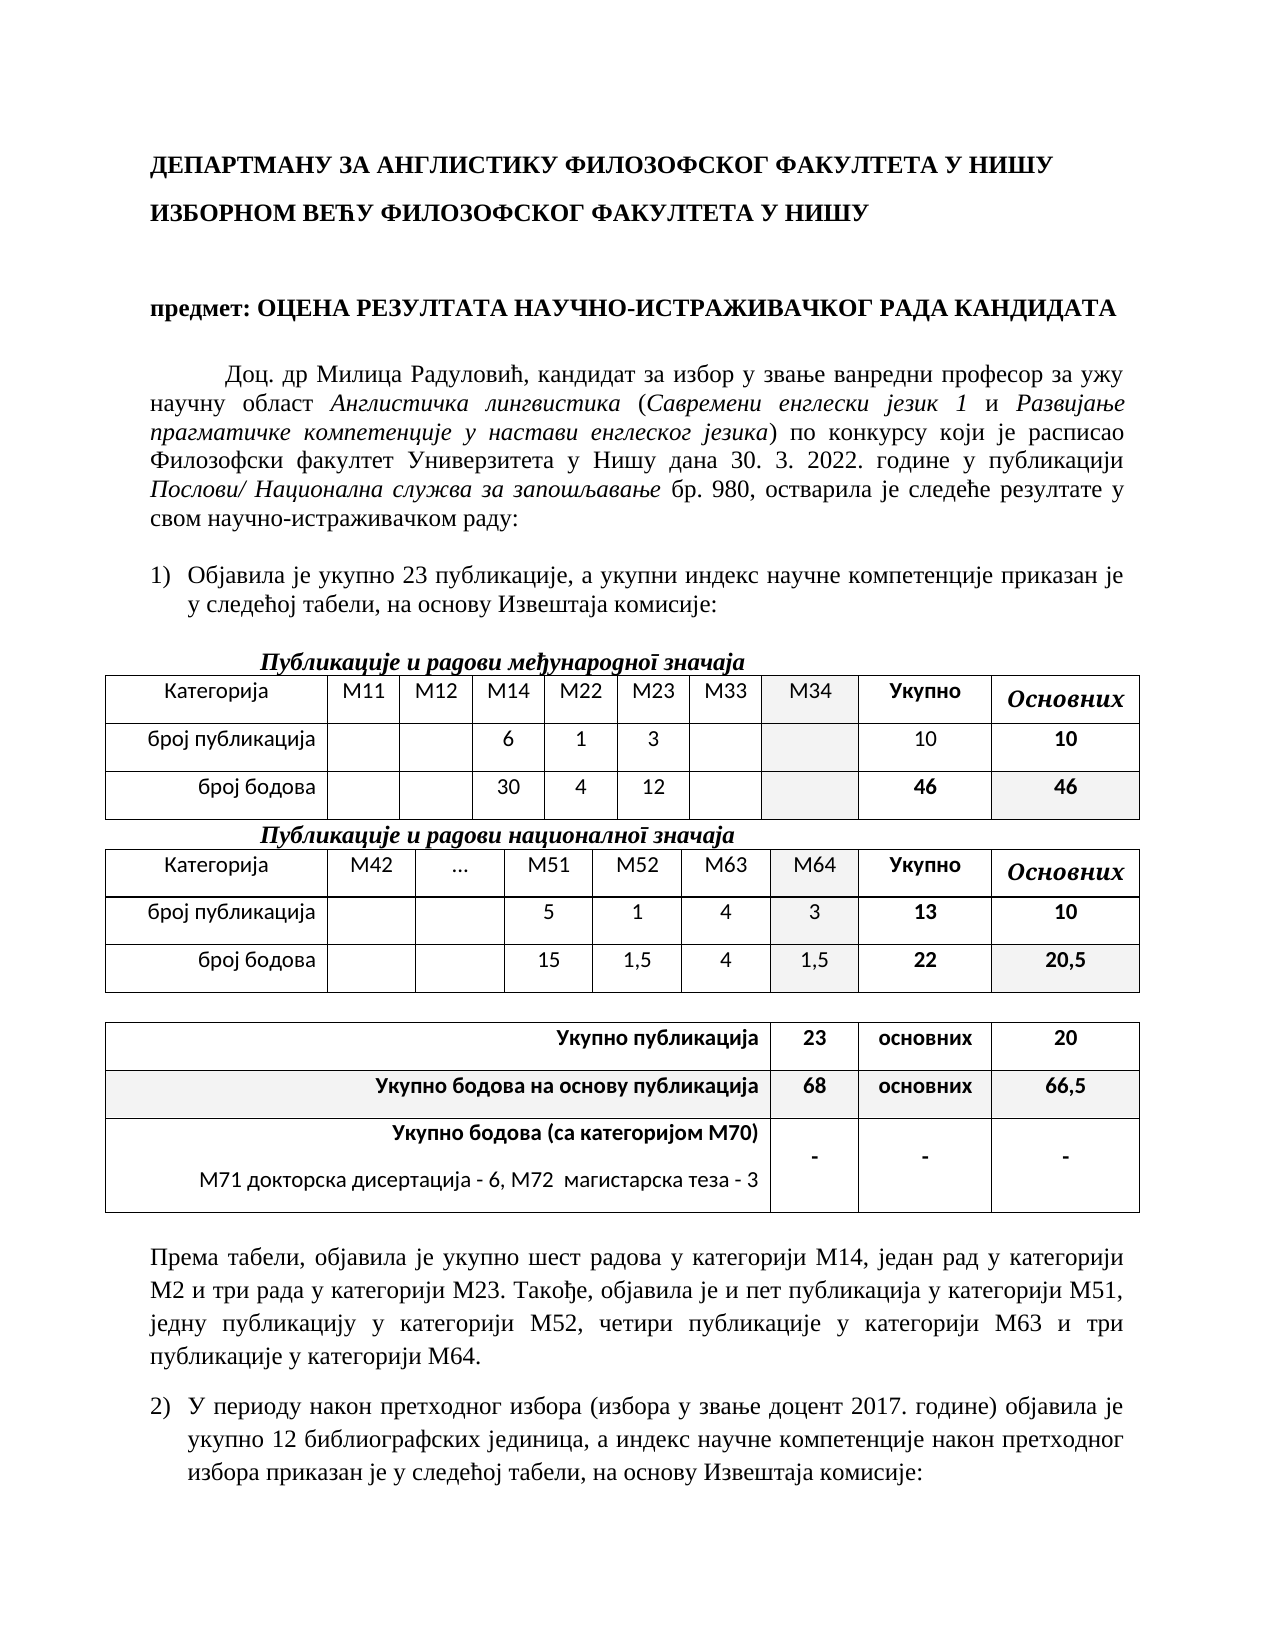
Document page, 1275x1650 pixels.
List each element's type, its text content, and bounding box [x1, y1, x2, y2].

text Према табели, објавила је укупно шест радова у категорији М14, један рад у категорији М2 и три рада у категорији М23. Такође, објавила је и пет публикација у категорији М51, једну публикацију у категорији М52, четири публикације у категорији М63 и три публикације у категорији М64. [150, 1242, 1125, 1370]
table_header М12 [400, 676, 472, 723]
table_cell [400, 724, 472, 771]
table_cell [328, 724, 399, 771]
table_cell [690, 772, 761, 819]
table_cell 5 [505, 898, 592, 944]
table_header Укупно публикација [106, 1023, 770, 1070]
table_cell Укупно бодова (са категоријом М70) М71 докторска дисертација - 6, М72 магистарска теза - 3 [106, 1119, 770, 1212]
table_cell 4 [682, 898, 770, 944]
table_cell - [992, 1119, 1139, 1212]
table_header Основних [992, 850, 1139, 896]
table_cell 10 [859, 724, 991, 771]
table_cell 3 [618, 724, 689, 771]
table_cell 4 [545, 772, 617, 819]
table_header Укупно [859, 850, 991, 896]
table_header основних [859, 1023, 991, 1070]
table_cell 10 [992, 724, 1139, 771]
table_cell 66,5 [992, 1071, 1139, 1117]
table_cell број бодова [106, 772, 327, 819]
table_cell 4 [682, 945, 770, 992]
table_header Укупно [859, 676, 991, 723]
table_cell 10 [992, 898, 1139, 944]
table_cell број бодова [106, 945, 327, 992]
table_cell [328, 772, 399, 819]
table_cell [328, 945, 415, 992]
table_cell број публикација [106, 724, 327, 771]
table_header М52 [593, 850, 681, 896]
list Објавила је укупно 23 публикације, а укупни индекс научне компетенције приказан је у следећој табели, на основу Извештаја комисије: [150, 560, 1125, 618]
table_cell 46 [992, 772, 1139, 819]
table_cell - [771, 1119, 858, 1212]
table_cell [400, 772, 472, 819]
table_cell Укупно бодова на основу публикација [106, 1071, 770, 1117]
text предмет: ОЦЕНА РЕЗУЛТАТА НАУЧНО-ИСТРАЖИВАЧКОГ РАДА КАНДИДАТА [150, 293, 1125, 322]
table_header М42 [328, 850, 415, 896]
text ДЕПАРТМАНУ ЗА АНГЛИСТИКУ ФИЛОЗОФСКОГ ФАКУЛТЕТА У НИШУ [150, 150, 1125, 179]
table_cell [762, 724, 858, 771]
table_cell - [859, 1119, 991, 1212]
table_header М51 [505, 850, 592, 896]
text ИЗБОРНОМ ВЕЋУ ФИЛОЗОФСКОГ ФАКУЛТЕТА У НИШУ [150, 198, 1125, 226]
table_cell основних [859, 1071, 991, 1117]
table_header М64 [771, 850, 858, 896]
table_header Основних [992, 676, 1139, 723]
table_cell [416, 945, 504, 992]
table_cell 1,5 [593, 945, 681, 992]
list У периоду након претходног избора (избора у звање доцент 2017. године) објавила је укупно 12 библиографских јединица, а индекс научне компетенције након претходног избора приказан је у следећој табели, на основу Извештаја комисије: [150, 1391, 1125, 1486]
table_header 23 [771, 1023, 858, 1070]
table_header М34 [762, 676, 858, 723]
table_cell 68 [771, 1071, 858, 1117]
table_header М22 [545, 676, 617, 723]
table_cell број публикација [106, 898, 327, 944]
subtitle Публикације и радови међународног значаја [205, 647, 1125, 675]
subtitle Публикације и радови националног значаја [205, 820, 1125, 849]
table_cell [762, 772, 858, 819]
table_cell 6 [473, 724, 544, 771]
table_header М14 [473, 676, 544, 723]
table_cell [328, 898, 415, 944]
table_cell 1,5 [771, 945, 858, 992]
table_cell 20,5 [992, 945, 1139, 992]
table_header 20 [992, 1023, 1139, 1070]
table_cell 3 [771, 898, 858, 944]
table_cell 1 [545, 724, 617, 771]
table_header Категорија [106, 676, 327, 723]
table_cell 15 [505, 945, 592, 992]
table_header М63 [682, 850, 770, 896]
table_header М33 [690, 676, 761, 723]
table_header М11 [328, 676, 399, 723]
table_header М23 [618, 676, 689, 723]
table_cell 46 [859, 772, 991, 819]
table_cell 1 [593, 898, 681, 944]
table_header Категорија [106, 850, 327, 896]
table_cell 30 [473, 772, 544, 819]
table_cell [690, 724, 761, 771]
table_cell 22 [859, 945, 991, 992]
table_cell 13 [859, 898, 991, 944]
table_cell [416, 898, 504, 944]
text Доц. др Милица Радуловић, кандидат за избор у звање ванредни професор за ужу научну област Англистичка лингвистика (Савремени енглески језик 1 и Развијање прагматичке компетенције у настави енглеског језика) по конкурсу који је расписао Филозофски факултет Универзитета у Нишу дана 30. 3. 2022. године у публикацији Послови/ Национална служва за запошљавање бр. 980, остварила је следеће резултате у свом научно-истраживачком раду: [150, 359, 1125, 532]
table_header ... [416, 850, 504, 896]
table_cell 12 [618, 772, 689, 819]
